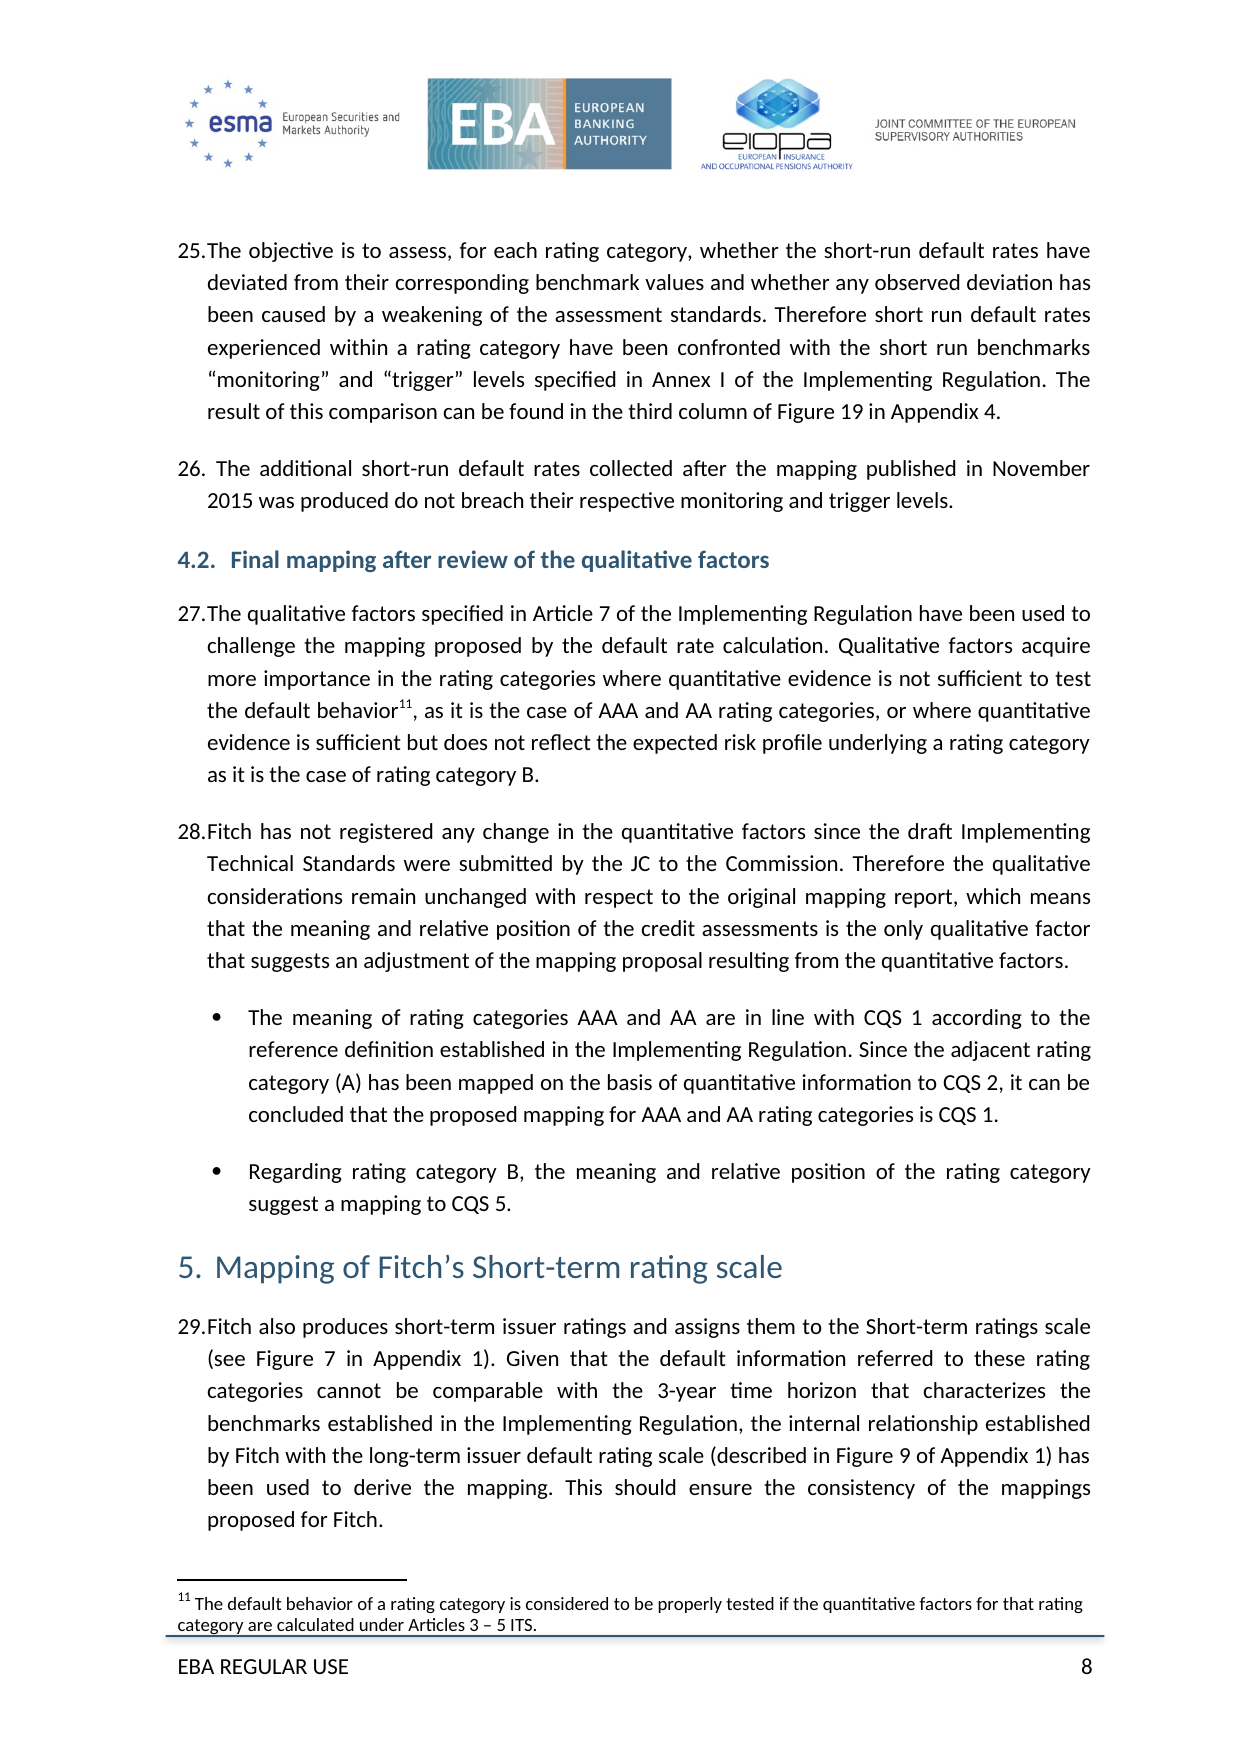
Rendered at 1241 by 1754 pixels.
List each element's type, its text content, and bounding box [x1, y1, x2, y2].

text Fitch also produces short-term issuer ratings and assigns them to the Short-term ratings scale (see Figure 7 in Appendix 1). Given that the default information referred to these rating categories cannot be comparable with the 3-year time horizon that characterizes the benchmarks established in the Implementing Regulation, the internal relationship established by Fitch with the long-term issuer default rating scale (described in Figure 9 of Appendix 1) has been used to derive the mapping. This should ensure the consistency of the mappings proposed for Fitch. [177, 1312, 1092, 1533]
picture [177, 73, 1088, 174]
text Fitch has not registered any change in the quantitative factors since the draft Implementing Technical Standards were submitted by the JC to the Commission. Therefore the qualitative considerations remain unchanged with respect to the original mapping report, which means that the meaning and relative position of the credit assessments is the only qualitative factor that suggests an adjustment of the mapping proposal resulting from the quantitative factors. [177, 817, 1092, 974]
text Regarding rating category B, the meaning and relative position of the rating category suggest a mapping to CQS 5. [213, 1157, 1092, 1217]
text The meaning of rating categories AAA and AA are in line with CQS 1 according to the reference definition established in the Implementing Regulation. Since the adjacent rating category (A) has been mapped on the basis of quantitative information to CQS 2, it can be concluded that the proposed mapping for AAA and AA rating categories is CQS 1. [213, 1003, 1092, 1128]
text The objective is to assess, for each rating category, whether the short-run default rates have deviated from their corresponding benchmark values and whether any observed deviation has been caused by a weakening of the assessment standards. Therefore short run default rates experienced within a rating category have been confronted with the short run benchmarks “monitoring” and “trigger” levels specified in Annex I of the Implementing Regulation. The result of this comparison can be found in the third column of Figure 19 in Appendix 4. [177, 236, 1092, 425]
title Mapping of Fitch’s Short-term rating scale [177, 1246, 1092, 1287]
text The qualitative factors specified in Article 7 of the Implementing Regulation have been used to challenge the mapping proposed by the default rate calculation. Qualitative factors acquire more importance in the rating categories where quantitative evidence is not sufficient to test the default behavior, as it is the case of AAA and AA rating categories, or where quantitative evidence is sufficient but does not reflect the expected risk profile underlying a rating category as it is the case of rating category B. [177, 599, 1092, 788]
title Final mapping after review of the qualitative factors [177, 544, 1092, 574]
text The additional short-run default rates collected after the mapping published in November 2015 was produced do not breach their respective monitoring and trigger levels. [177, 454, 1092, 514]
